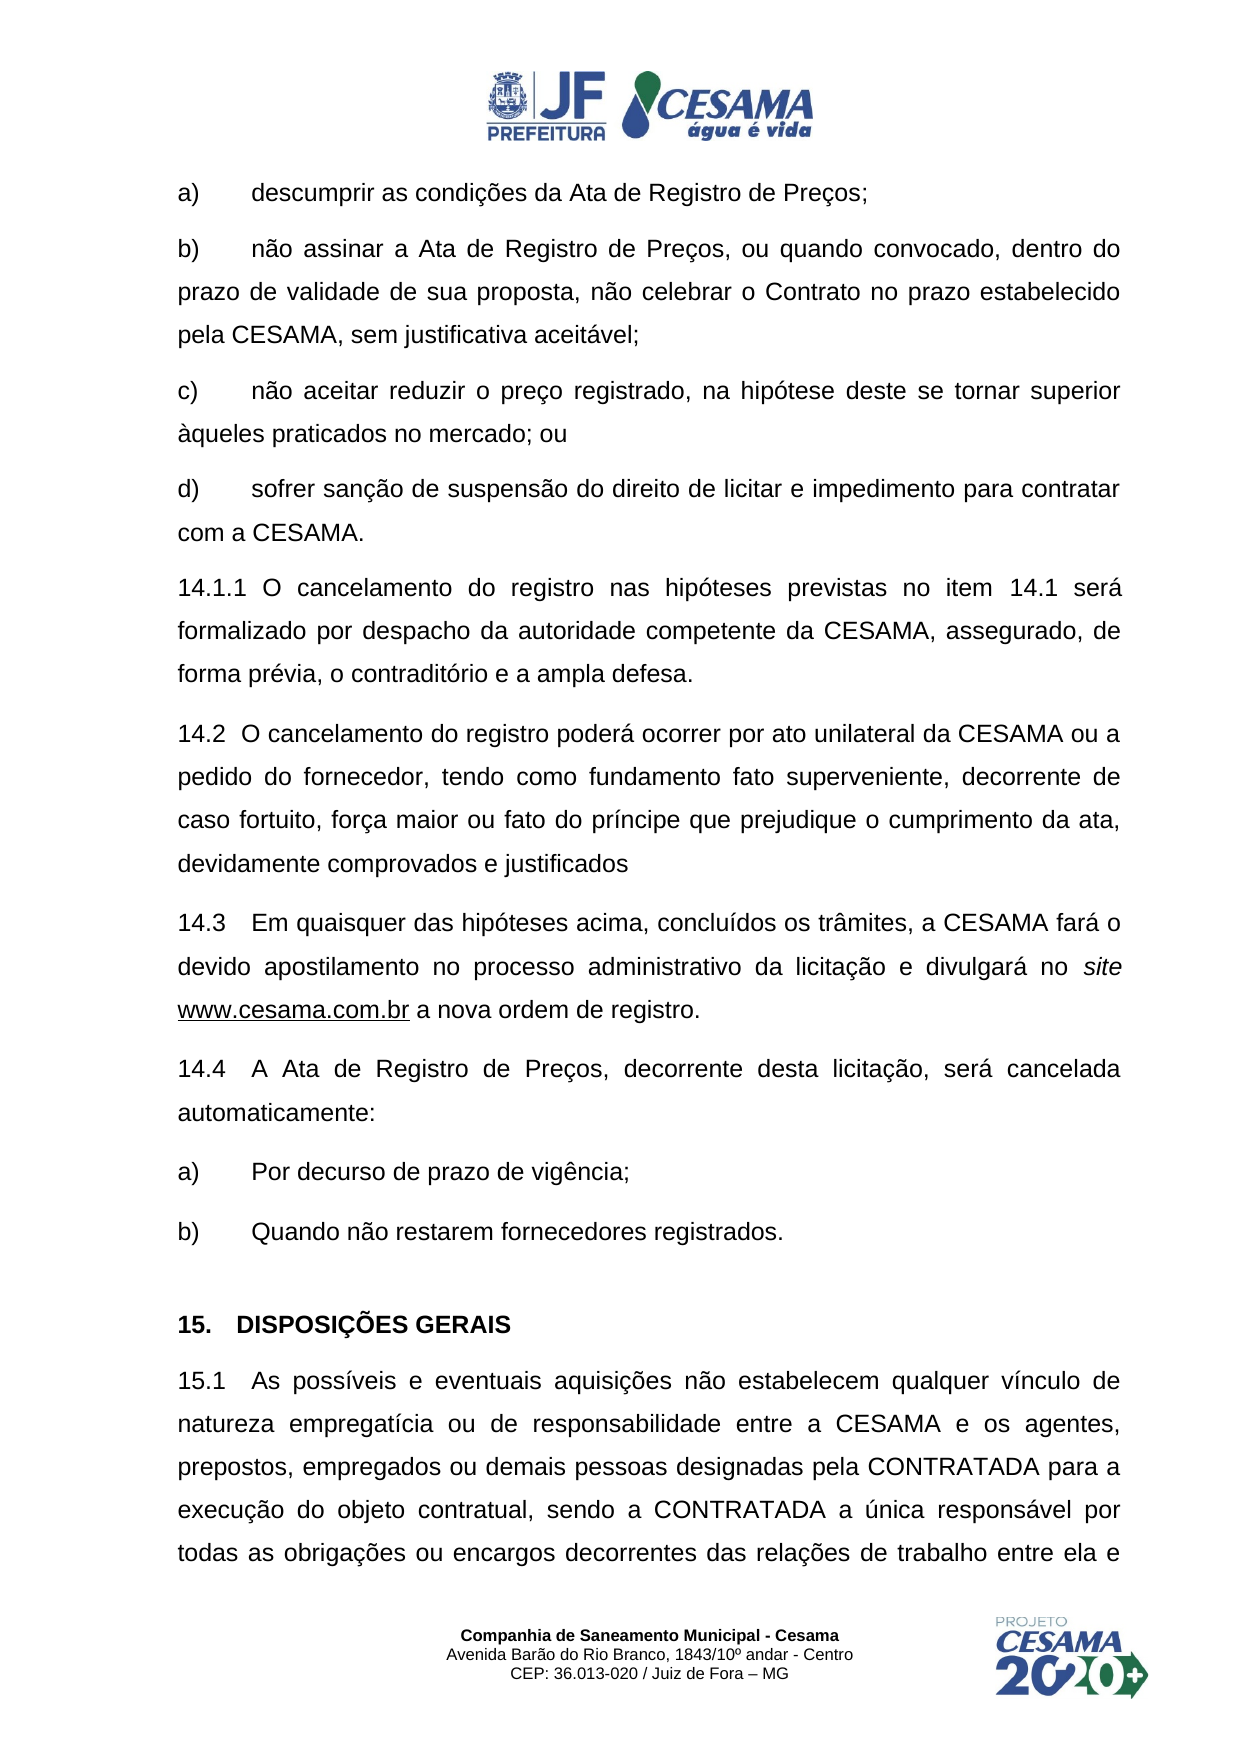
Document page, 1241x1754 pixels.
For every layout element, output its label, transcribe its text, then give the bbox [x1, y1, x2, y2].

text 14.3 Em quaisquer das hipóteses acima, concluídos os trâmites, a CESAMA fará o devido apostilamento no processo administrativo da licitação e divulgará no site www.cesama.com.br a nova ordem de registro. [177, 908, 1122, 1023]
text b) Quando não restarem fornecedores registrados. [177, 1217, 1122, 1246]
list não assinar a Ata de Registro de Preços, ou quando convocado, dentro do prazo de validade de sua proposta, não celebrar o Contrato no prazo estabelecido pela CESAMA, sem justificativa aceitável; [177, 234, 1122, 349]
list não aceitar reduzir o preço registrado, na hipótese deste se tornar superior àqueles praticados no mercado; ou [177, 376, 1122, 448]
text 14.2 O cancelamento do registro poderá ocorrer por ato unilateral da CESAMA ou a pedido do fornecedor, tendo como fundamento fato superveniente, decorrente de caso fortuito, força maior ou fato do príncipe que prejudique o cumprimento da ata, devidamente comprovados e justificados [177, 719, 1122, 877]
picture [486, 71, 813, 141]
text a) Por decurso de prazo de vigência; [177, 1157, 1122, 1186]
text 14.4 A Ata de Registro de Preços, decorrente desta licitação, será cancelada automaticamente: [177, 1054, 1122, 1126]
list DISPOSIÇÕES GERAIS [177, 1310, 1122, 1339]
list descumprir as condições da Ata de Registro de Preços; [177, 178, 1122, 207]
list sofrer sanção de suspensão do direito de licitar e impedimento para contratar com a CESAMA. [177, 474, 1122, 546]
text 14.1.1 O cancelamento do registro nas hipóteses previstas no item 14.1 será formalizado por despacho da autoridade competente da CESAMA, assegurado, de forma prévia, o contraditório e a ampla defesa. [177, 573, 1122, 688]
picture [995, 1617, 1149, 1699]
